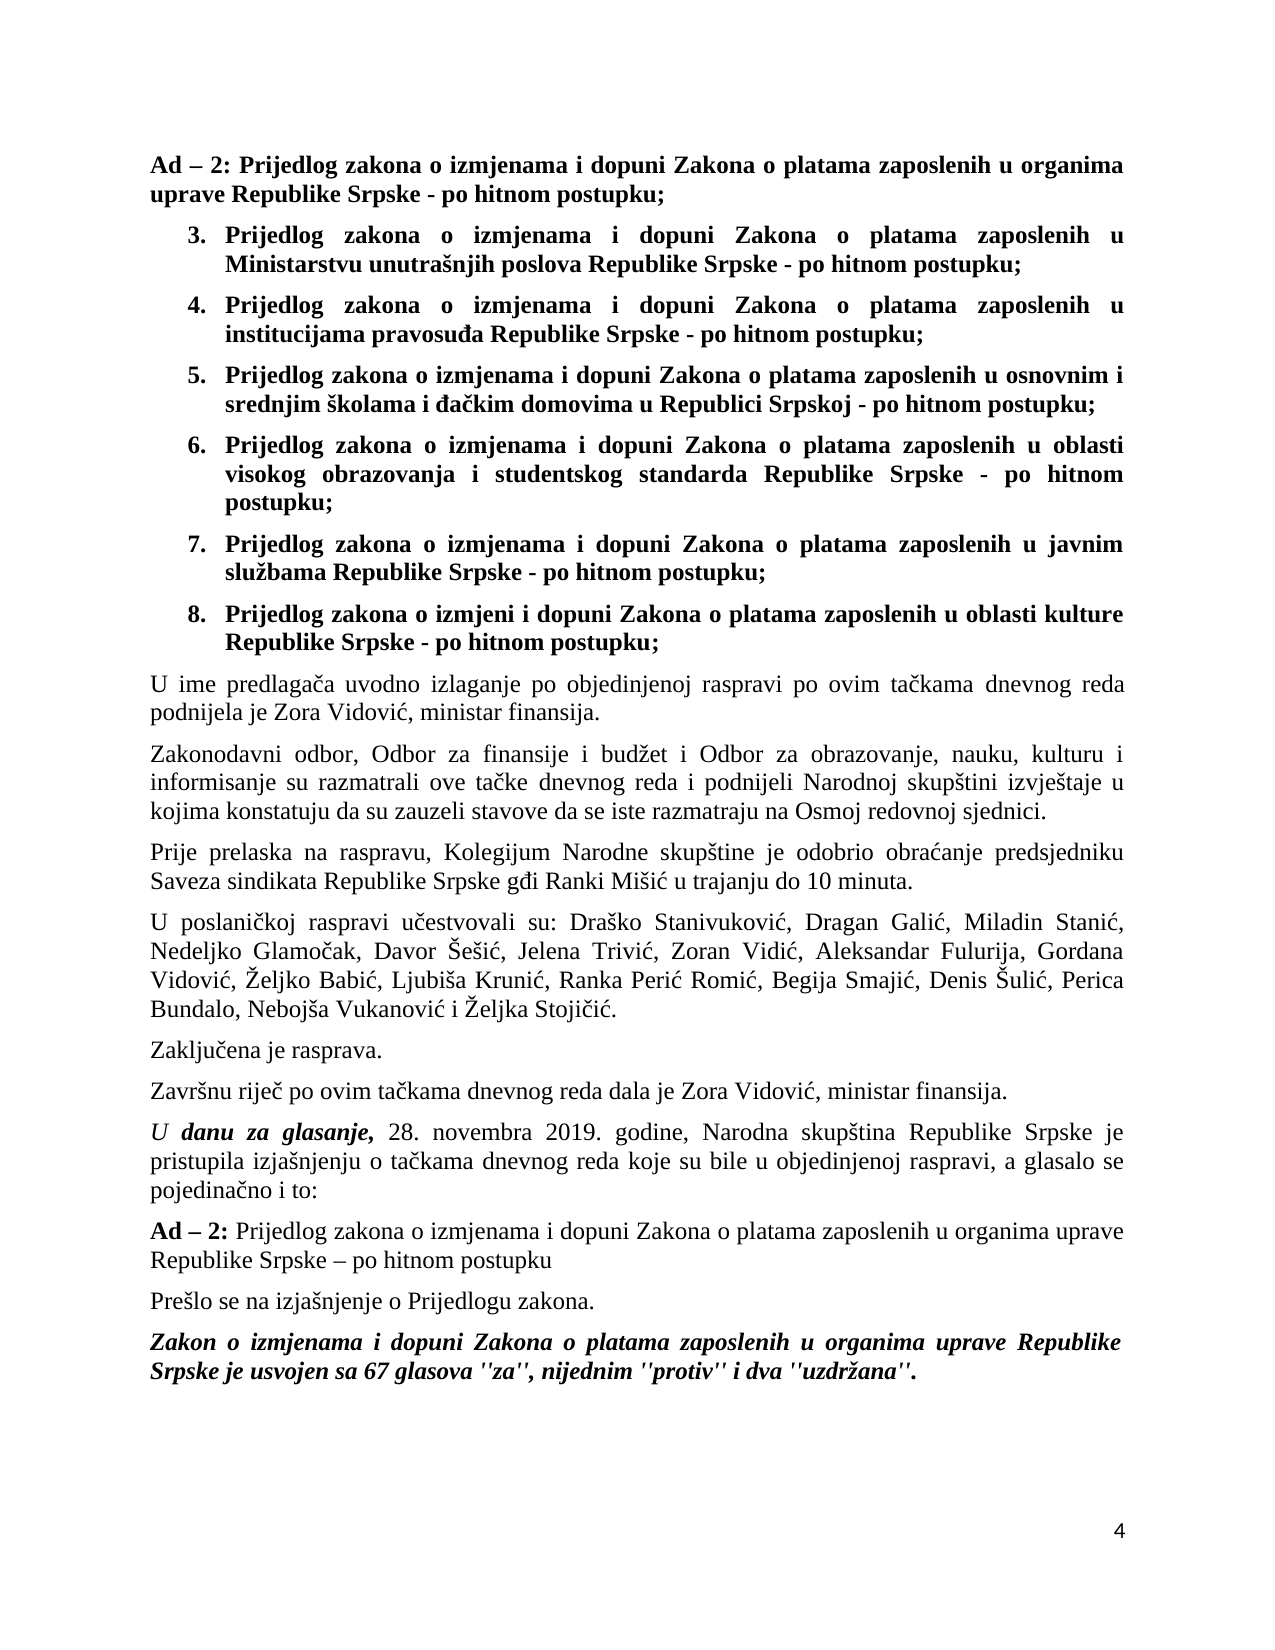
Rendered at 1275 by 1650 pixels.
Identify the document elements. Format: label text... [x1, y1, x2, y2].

text Prešlo se na izjašnjenje o Prijedlogu zakona. [150, 1286, 1125, 1315]
list Prijedlog zakona o izmjenama i dopuni Zakona o platama zaposlenih u Ministarstvu unutrašnjih poslova Republike Srpske - po hitnom postupku; [187, 220, 1125, 277]
list Prijedlog zakona o izmjenama i dopuni Zakona o platama zaposlenih u institucijama pravosuđa Republike Srpske - po hitnom postupku; [187, 290, 1125, 347]
text Zaključena je rasprava. [150, 1035, 1125, 1064]
text Ad – 2: Prijedlog zakona o izmjenama i dopuni Zakona o platama zaposlenih u organima uprave Republike Srpske – po hitnom postupku [150, 1216, 1125, 1274]
text Završnu riječ po ovim tačkama dnevnog reda dala je Zora Vidović, ministar finansija. [150, 1076, 1125, 1105]
list Prijedlog zakona o izmjenama i dopuni Zakona o platama zaposlenih u oblasti visokog obrazovanja i studentskog standarda Republike Srpske - po hitnom postupku; [187, 430, 1125, 516]
text Prije prelaska na raspravu, Kolegijum Narodne skupštine je odobrio obraćanje predsjedniku Saveza sindikata Republike Srpske gđi Ranki Mišić u trajanju do 10 minuta. [150, 837, 1125, 895]
text Zakon o izmjenama i dopuni Zakona o platama zaposlenih u organima uprave Republike Srpske je usvojen sa 67 glasova ''za'', nijednim ''protiv'' i dva ''uzdržana''. [150, 1327, 1125, 1385]
list Prijedlog zakona o izmjenama i dopuni Zakona o platama zaposlenih u osnovnim i srednjim školama i đačkim domovima u Republici Srpskoj - po hitnom postupku; [187, 360, 1125, 417]
text Zakonodavni odbor, Odbor za finansije i budžet i Odbor za obrazovanje, nauku, kulturu i informisanje su razmatrali ove tačke dnevnog reda i podnijeli Narodnoj skupštini izvještaje u kojima konstatuju da su zauzeli stavove da se iste razmatraju na Osmoj redovnoj sjednici. [150, 739, 1125, 825]
list Prijedlog zakona o izmjeni i dopuni Zakona o platama zaposlenih u oblasti kulture Republike Srpske - po hitnom postupku; [187, 599, 1125, 656]
text U ime predlagača uvodno izlaganje po objedinjenoj raspravi po ovim tačkama dnevnog reda podnijela je Zora Vidović, ministar finansija. [150, 669, 1125, 726]
text U poslaničkoj raspravi učestvovali su: Draško Stanivuković, Dragan Galić, Miladin Stanić, Nedeljko Glamočak, Davor Šešić, Jelena Trivić, Zoran Vidić, Aleksandar Fulurija, Gordana Vidović, Željko Babić, Ljubiša Krunić, Ranka Perić Romić, Begija Smajić, Denis Šulić, Perica Bundalo, Nebojša Vukanović i Željka Stojičić. [150, 907, 1125, 1022]
text Ad – 2: Prijedlog zakona o izmjenama i dopuni Zakona o platama zaposlenih u organima uprave Republike Srpske - po hitnom postupku; [150, 150, 1125, 207]
list Prijedlog zakona o izmjenama i dopuni Zakona o platama zaposlenih u javnim službama Republike Srpske - po hitnom postupku; [187, 529, 1125, 586]
text U danu za glasanje, 28. novembra 2019. godine, Narodna skupština Republike Srpske je pristupila izjašnjenju o tačkama dnevnog reda koje su bile u objedinjenoj raspravi, a glasalo se pojedinačno i to: [150, 1117, 1125, 1204]
